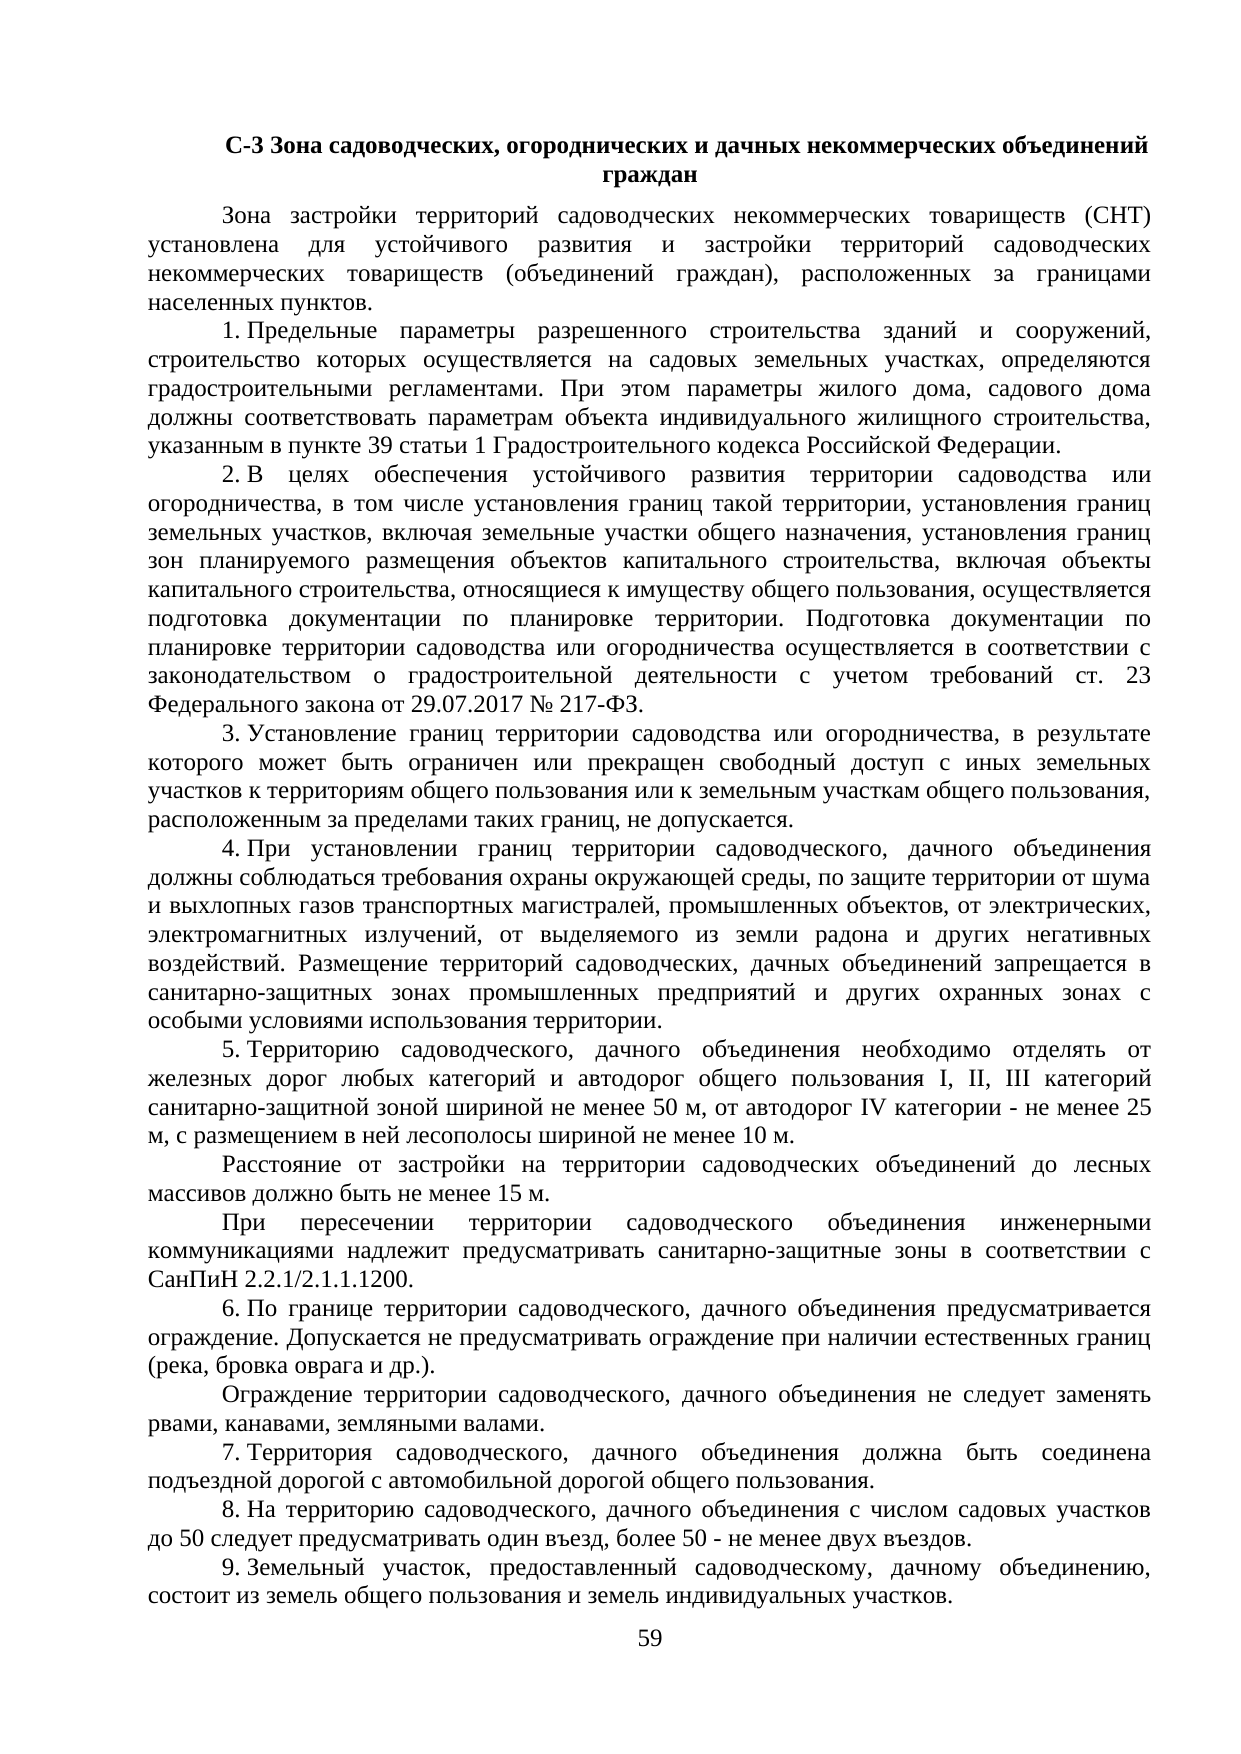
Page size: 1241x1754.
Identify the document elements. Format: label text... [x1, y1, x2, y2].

text 1. Предельные параметры разрешенного строительства зданий и сооружений, строительство которых осуществляется на садовых земельных участках, определяются градостроительными регламентами. При этом параметры жилого дома, садового дома должны соответствовать параметрам объекта индивидуального жилищного строительства, указанным в пункте 39 статьи 1 Градостроительного кодекса Российской Федерации. [148, 316, 1152, 459]
text С-3 Зона садоводческих, огороднических и дачных некоммерческих объединений граждан [148, 131, 1152, 188]
text 6. По границе территории садоводческого, дачного объединения предусматривается ограждение. Допускается не предусматривать ограждение при наличии естественных границ (река, бровка оврага и др.). [148, 1293, 1152, 1379]
text 7. Территория садоводческого, дачного объединения должна быть соединена подъездной дорогой с автомобильной дорогой общего пользования. [148, 1437, 1152, 1494]
text 9. Земельный участок, предоставленный садоводческому, дачному объединению, состоит из земель общего пользования и земель индивидуальных участков. [148, 1552, 1152, 1609]
text При пересечении территории садоводческого объединения инженерными коммуникациями надлежит предусматривать санитарно-защитные зоны в соответствии с СанПиН 2.2.1/2.1.1.1200. [148, 1207, 1152, 1293]
text Зона застройки территорий садоводческих некоммерческих товариществ (СНТ) установлена для устойчивого развития и застройки территорий садоводческих некоммерческих товариществ (объединений граждан), расположенных за границами населенных пунктов. [148, 201, 1152, 316]
text Расстояние от застройки на территории садоводческих объединений до лесных массивов должно быть не менее 15 м. [148, 1149, 1152, 1207]
text 4. При установлении границ территории садоводческого, дачного объединения должны соблюдаться требования охраны окружающей среды, по защите территории от шума и выхлопных газов транспортных магистралей, промышленных объектов, от электрических, электромагнитных излучений, от выделяемого из земли радона и других негативных воздействий. Размещение территорий садоводческих, дачных объединений запрещается в санитарно-защитных зонах промышленных предприятий и других охранных зонах с особыми условиями использования территории. [148, 833, 1152, 1034]
text 8. На территорию садоводческого, дачного объединения с числом садовых участков до 50 следует предусматривать один въезд, более 50 - не менее двух въездов. [148, 1494, 1152, 1552]
text 2. В целях обеспечения устойчивого развития территории садоводства или огородничества, в том числе установления границ такой территории, установления границ земельных участков, включая земельные участки общего назначения, установления границ зон планируемого размещения объектов капитального строительства, включая объекты капитального строительства, относящиеся к имуществу общего пользования, осуществляется подготовка документации по планировке территории. Подготовка документации по планировке территории садоводства или огородничества осуществляется в соответствии с законодательством о градостроительной деятельности с учетом требований ст. 23 Федерального закона от 29.07.2017 № 217-ФЗ. [148, 459, 1152, 718]
text 3. Установление границ территории садоводства или огородничества, в результате которого может быть ограничен или прекращен свободный доступ с иных земельных участков к территориям общего пользования или к земельным участкам общего пользования, расположенным за пределами таких границ, не допускается. [148, 718, 1152, 833]
text Ограждение территории садоводческого, дачного объединения не следует заменять рвами, канавами, земляными валами. [148, 1379, 1152, 1437]
text 5. Территорию садоводческого, дачного объединения необходимо отделять от железных дорог любых категорий и автодорог общего пользования I, II, III категорий санитарно-защитной зоной шириной не менее 50 м, от автодорог IV категории - не менее 25 м, с размещением в ней лесополосы шириной не менее 10 м. [148, 1034, 1152, 1149]
